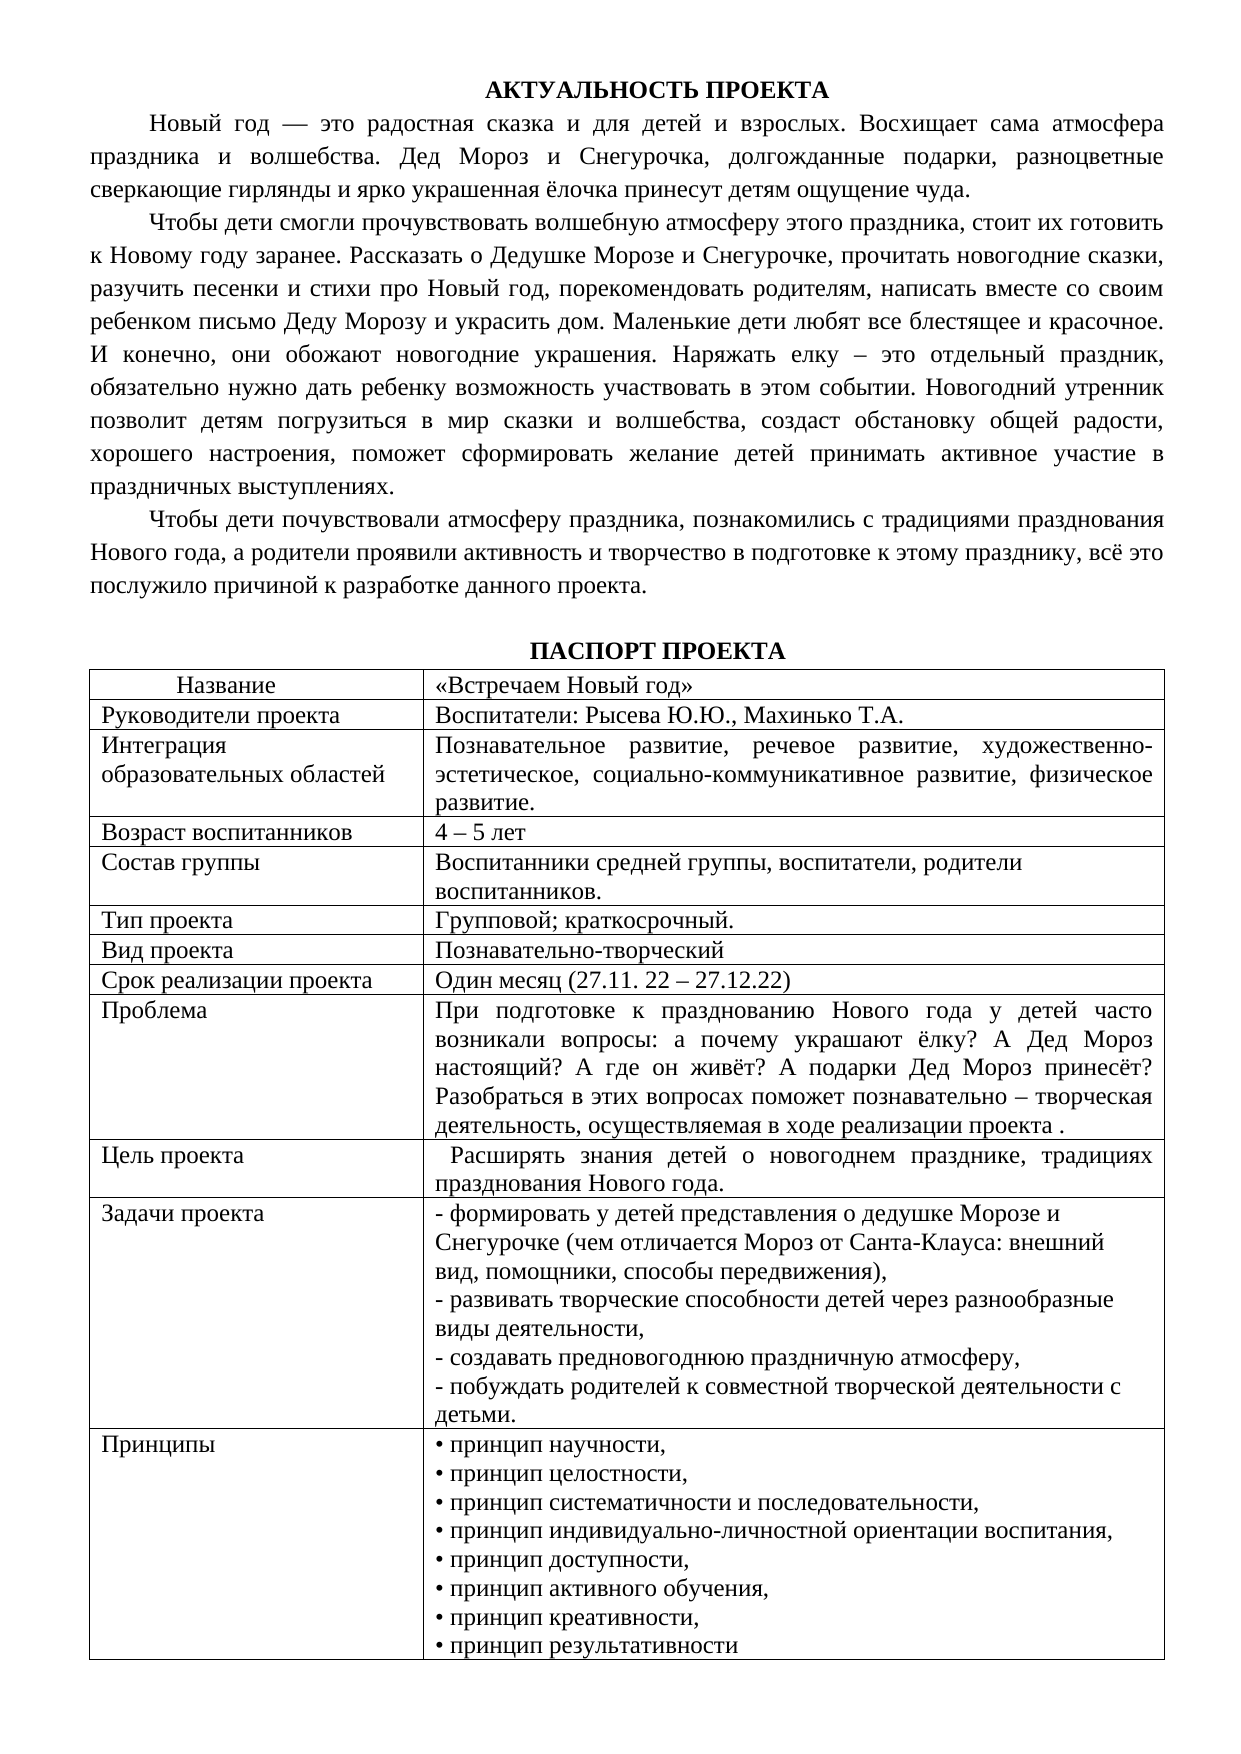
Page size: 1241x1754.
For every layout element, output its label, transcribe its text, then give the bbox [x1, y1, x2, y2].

table_cell 4 – 5 лет [424, 817, 1164, 846]
table_cell Интеграция образовательных областей [90, 730, 423, 816]
table_cell Вид проекта [90, 935, 423, 964]
table_cell Принципы [90, 1429, 423, 1659]
table_cell Познавательное развитие, речевое развитие, художественно-эстетическое, социально-коммуникативное развитие, физическое развитие. [424, 730, 1164, 816]
table_cell Цель проекта [90, 1140, 423, 1197]
table_cell Групповой; краткосрочный. [424, 906, 1164, 934]
table_cell • принцип научности, • принцип целостности, • принцип систематичности и последовательности, • принцип индивидуально-личностной ориентации воспитания, • принцип доступности, • принцип активного обучения, • принцип креативности, • принцип результативности [424, 1429, 1164, 1659]
table_cell Познавательно-творческий [424, 935, 1164, 964]
table_cell Срок реализации проекта [90, 965, 423, 994]
table_header Название [90, 670, 423, 699]
text АКТУАЛЬНОСТЬ ПРОЕКТА [90, 75, 1165, 104]
table_cell Тип проекта [90, 906, 423, 934]
table_cell Проблема [90, 995, 423, 1139]
table_cell Воспитанники средней группы, воспитатели, родители воспитанников. [424, 847, 1164, 904]
table_cell Возраст воспитанников [90, 817, 423, 846]
table_cell Расширять знания детей о новогоднем празднике, традициях празднования Нового года. [424, 1140, 1164, 1197]
table_cell Состав группы [90, 847, 423, 904]
table_cell Руководители проекта [90, 700, 423, 729]
table_cell Задачи проекта [90, 1198, 423, 1428]
text Новый год — это радостная сказка и для детей и взрослых. Восхищает сама атмосфера праздника и волшебства. Дед Мороз и Снегурочка, долгожданные подарки, разноцветные сверкающие гирлянды и ярко украшенная ёлочка принесут детям ощущение чуда. [90, 108, 1165, 203]
table_cell - формировать у детей представления о дедушке Морозе и Снегурочке (чем отличается Мороз от Санта-Клауса: внешний вид, помощники, способы передвижения), - развивать творческие способности детей через разнообразные виды деятельности, - создавать предновогоднюю праздничную атмосферу, - побуждать родителей к совместной творческой деятельности с детьми. [424, 1198, 1164, 1428]
text Чтобы дети смогли прочувствовать волшебную атмосферу этого праздника, стоит их готовить к Новому году заранее. Рассказать о Дедушке Морозе и Снегурочке, прочитать новогодние сказки, разучить песенки и стихи про Новый год, порекомендовать родителям, написать вместе со своим ребенком письмо Деду Морозу и украсить дом. Маленькие дети любят все блестящее и красочное. И конечно, они обожают новогодние украшения. Наряжать елку – это отдельный праздник, обязательно нужно дать ребенку возможность участвовать в этом событии. Новогодний утренник позволит детям погрузиться в мир сказки и волшебства, создаст обстановку общей радости, хорошего настроения, поможет сформировать желание детей принимать активное участие в праздничных выступлениях. [90, 207, 1165, 500]
text Чтобы дети почувствовали атмосферу праздника, познакомились с традициями празднования Нового года, а родители проявили активность и творчество в подготовке к этому празднику, всё это послужило причиной к разработке данного проекта. [90, 504, 1165, 599]
table_cell Один месяц (27.11. 22 – 27.12.22) [424, 965, 1164, 994]
table_cell При подготовке к празднованию Нового года у детей часто возникали вопросы: а почему украшают ёлку? А Дед Мороз настоящий? А где он живёт? А подарки Дед Мороз принесёт? Разобраться в этих вопросах поможет познавательно – творческая деятельность, осуществляемая в ходе реализации проекта . [424, 995, 1164, 1139]
list ПАСПОРТ ПРОЕКТА [150, 636, 1165, 665]
table_header «Встречаем Новый год» [424, 670, 1164, 699]
table_cell Воспитатели: Рысева Ю.Ю., Махинько Т.А. [424, 700, 1164, 729]
